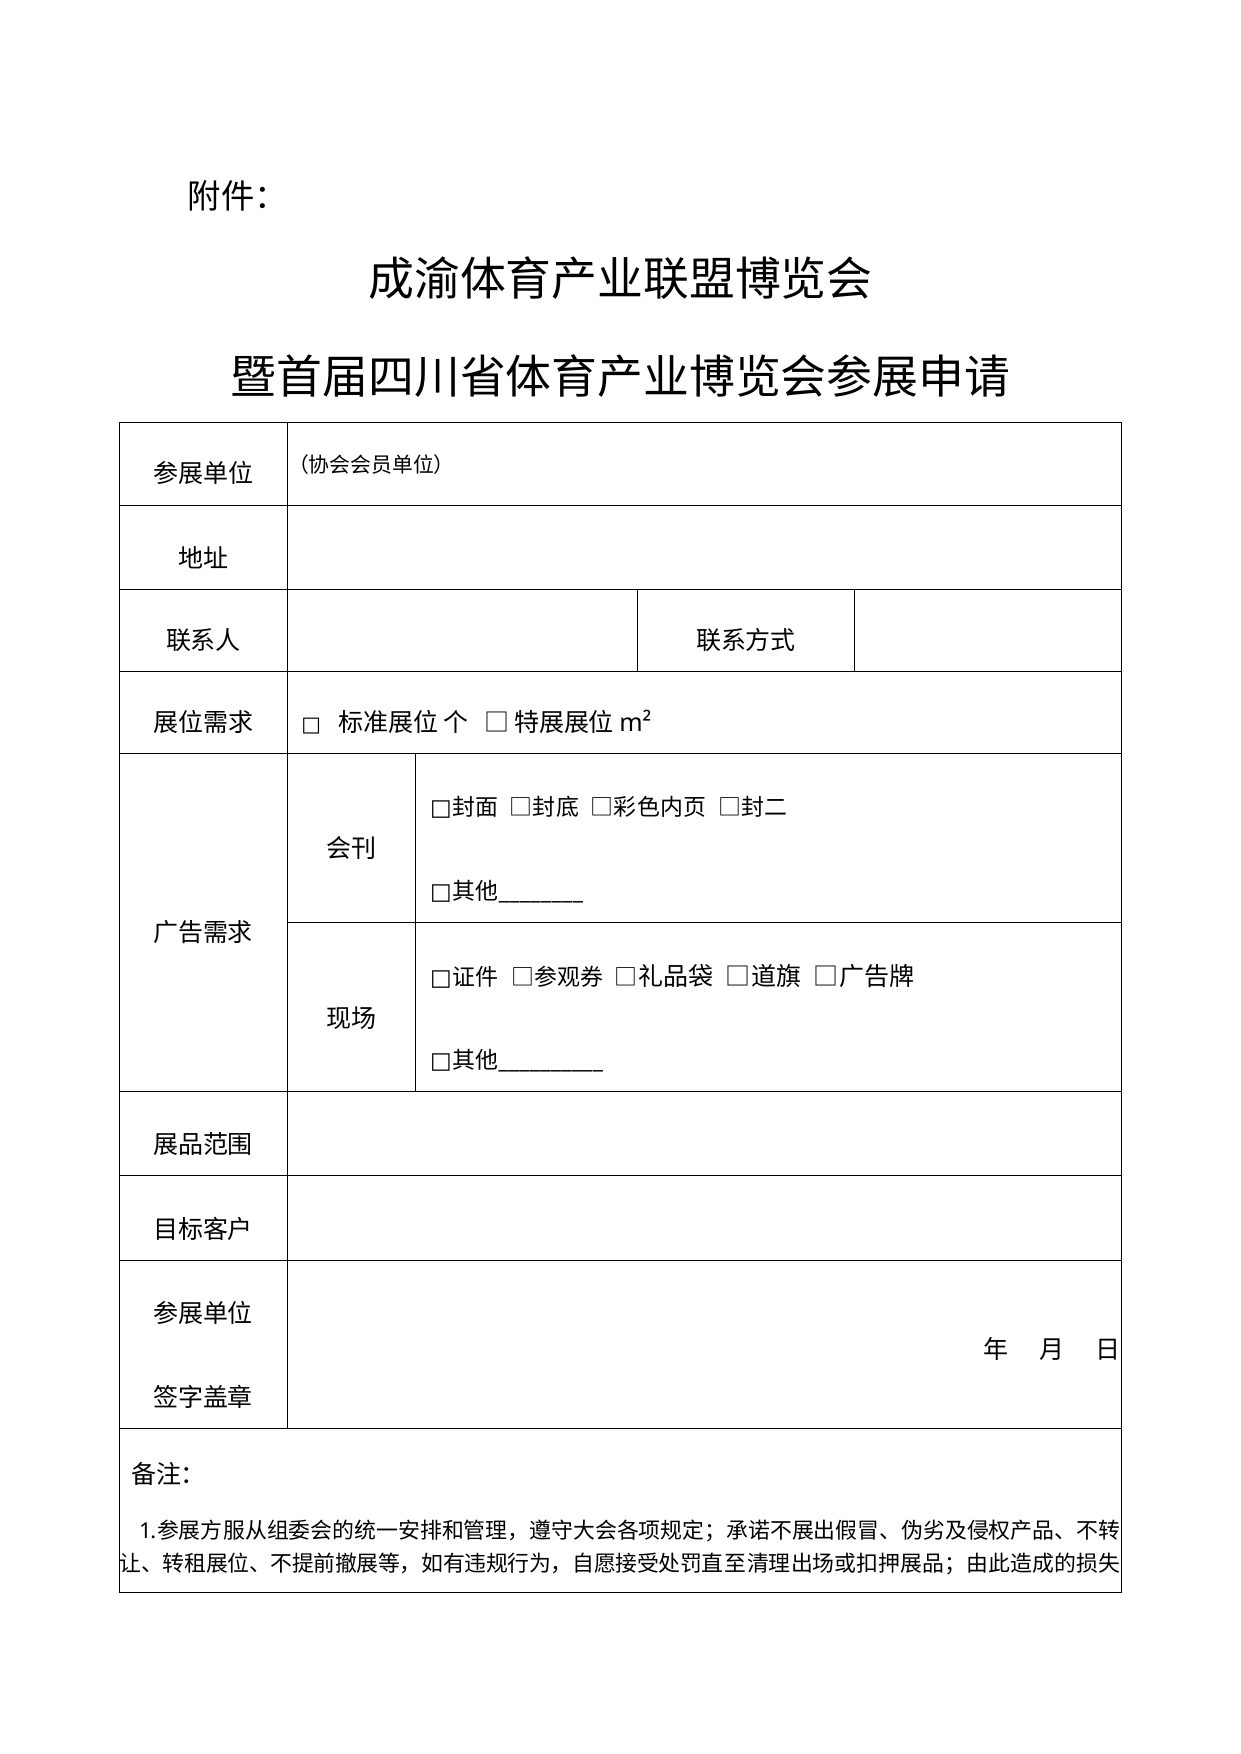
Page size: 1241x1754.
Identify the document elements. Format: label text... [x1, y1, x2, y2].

table_cell 现场 [288, 923, 415, 1091]
text 成渝体育产业联盟博览会 [187, 227, 1053, 324]
text 附件： [187, 162, 1053, 227]
table_cell [288, 506, 1121, 589]
table_cell 目标客户 [120, 1176, 287, 1260]
table_cell 标准展位 个 □ 特展展位 m² [288, 672, 1121, 753]
table_cell □证件 □参观券 □礼品袋 □道旗 □广告牌 □其他__________ [416, 923, 1121, 1091]
table_cell 广告需求 [120, 754, 287, 1091]
table_cell [288, 1092, 1121, 1175]
table_cell 联系方式 [638, 590, 854, 671]
text 暨首届四川省体育产业博览会参展申请 [187, 324, 1053, 422]
table_cell [288, 590, 637, 671]
table_header 参展单位 [120, 423, 287, 504]
table_cell [855, 590, 1121, 671]
table_cell □封面 □封底 □彩色内页 □封二 □其他________ [416, 754, 1121, 922]
table_cell 展位需求 [120, 672, 287, 753]
table_cell 展品范围 [120, 1092, 287, 1175]
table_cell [120, 1429, 1121, 1591]
table_cell 联系人 [120, 590, 287, 671]
table_cell [288, 1176, 1121, 1260]
table_cell 参展单位 签字盖章 [120, 1261, 287, 1428]
table_cell 年 月 日 [288, 1261, 1121, 1428]
table_cell 会刊 [288, 754, 415, 922]
table_cell 地址 [120, 506, 287, 589]
table_header （协会会员单位） [288, 423, 1121, 504]
